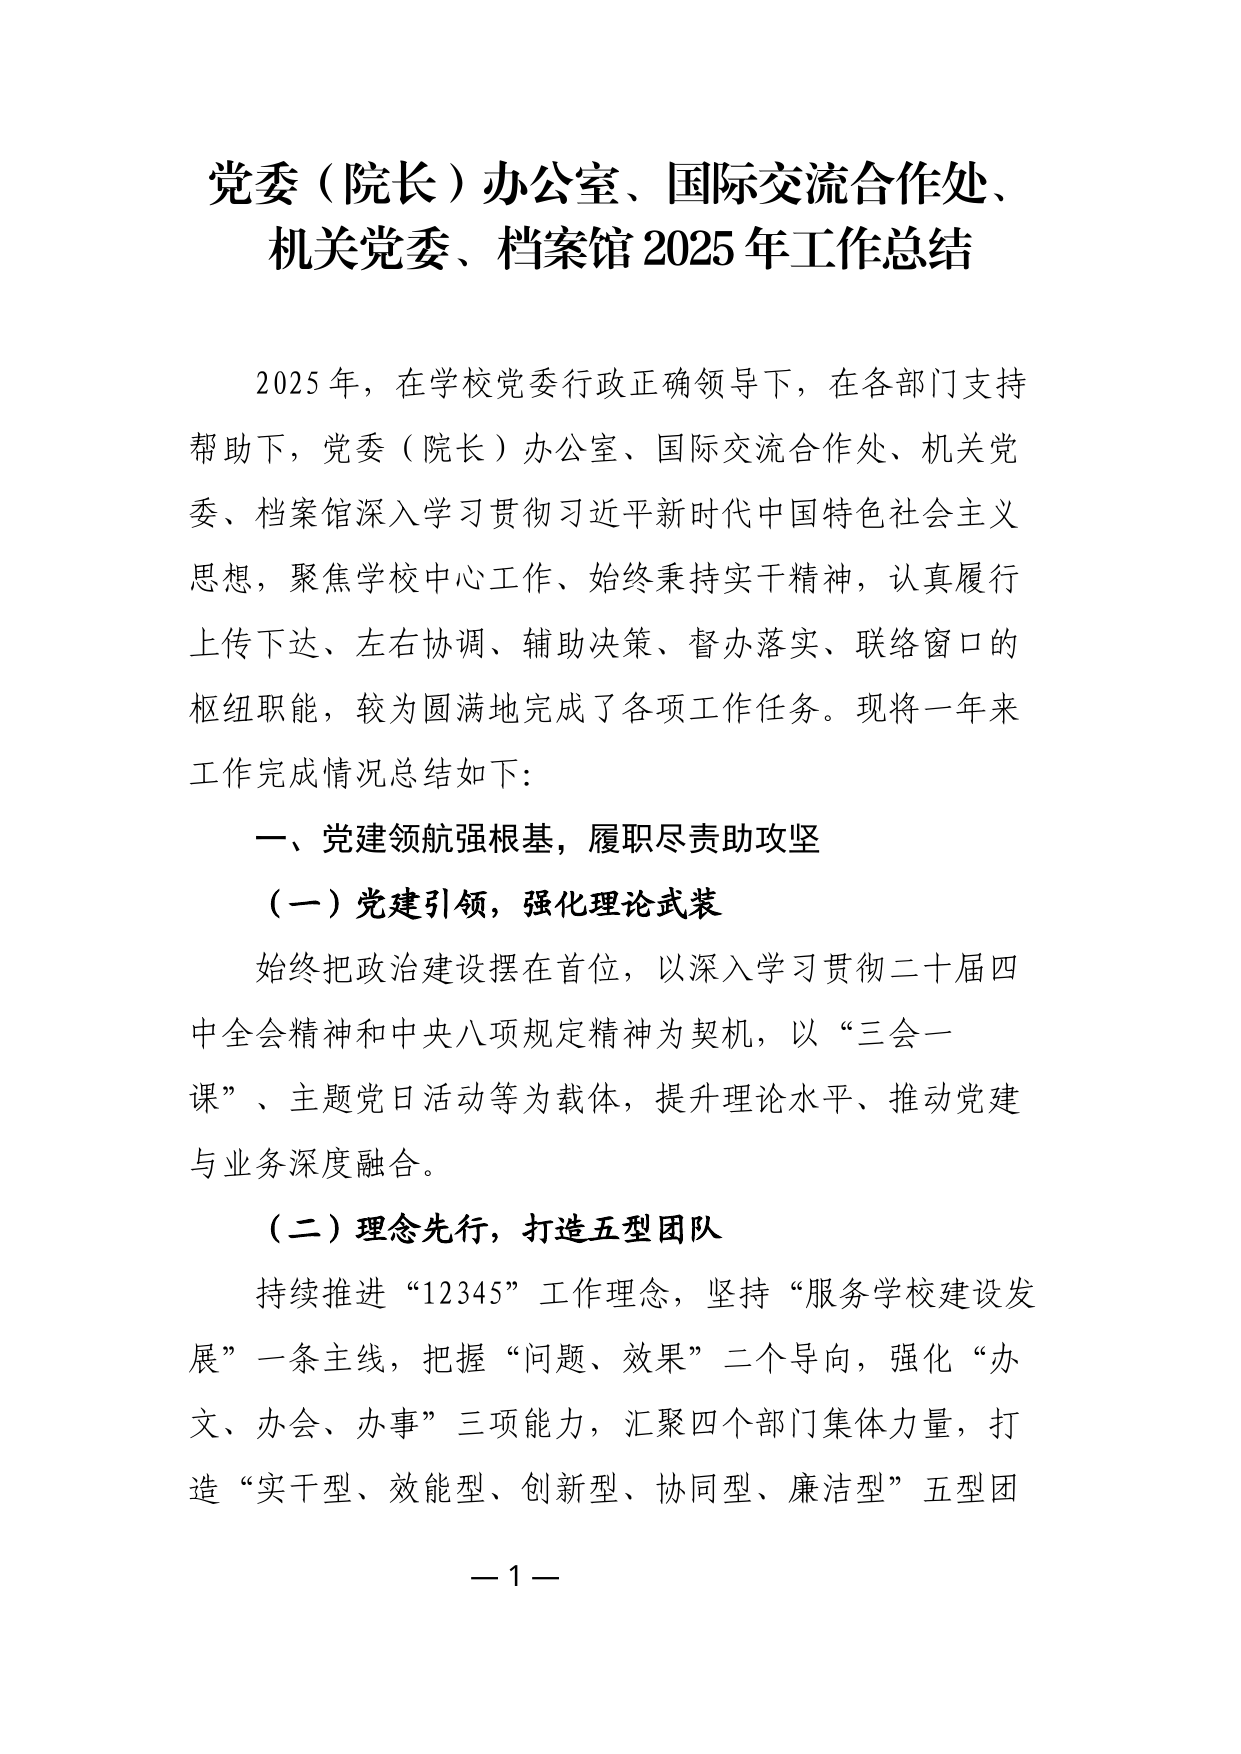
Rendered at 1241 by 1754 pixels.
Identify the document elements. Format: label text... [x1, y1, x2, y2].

text 党委（院长）办公室、国际交流合作处、 [187, 154, 1053, 219]
text 机关党委、档案馆2025年工作总结 [187, 219, 1053, 284]
text 始终把政治建设摆在首位，以深入学习贯彻二十届四中全会精神和中央八项规定精神为契机，以“三会一课”、主题党日活动等为载体，提升理论水平、推动党建与业务深度融合。 [187, 934, 1053, 1194]
subtitle （二）理念先行，打造五型团队 [187, 1194, 1053, 1259]
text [187, 1259, 1053, 1519]
subtitle （一）党建引领，强化理论武装 [187, 869, 1053, 934]
subtitle 一、党建领航强根基，履职尽责助攻坚 [187, 804, 1053, 869]
text 2025年，在学校党委行政正确领导下，在各部门支持帮助下，党委（院长）办公室、国际交流合作处、机关党委、档案馆深入学习贯彻习近平新时代中国特色社会主义思想，聚焦学校中心工作、始终秉持实干精神，认真履行上传下达、左右协调、辅助决策、督办落实、联络窗口的枢纽职能，较为圆满地完成了各项工作任务。现将一年来工作完成情况总结如下： [187, 349, 1053, 804]
